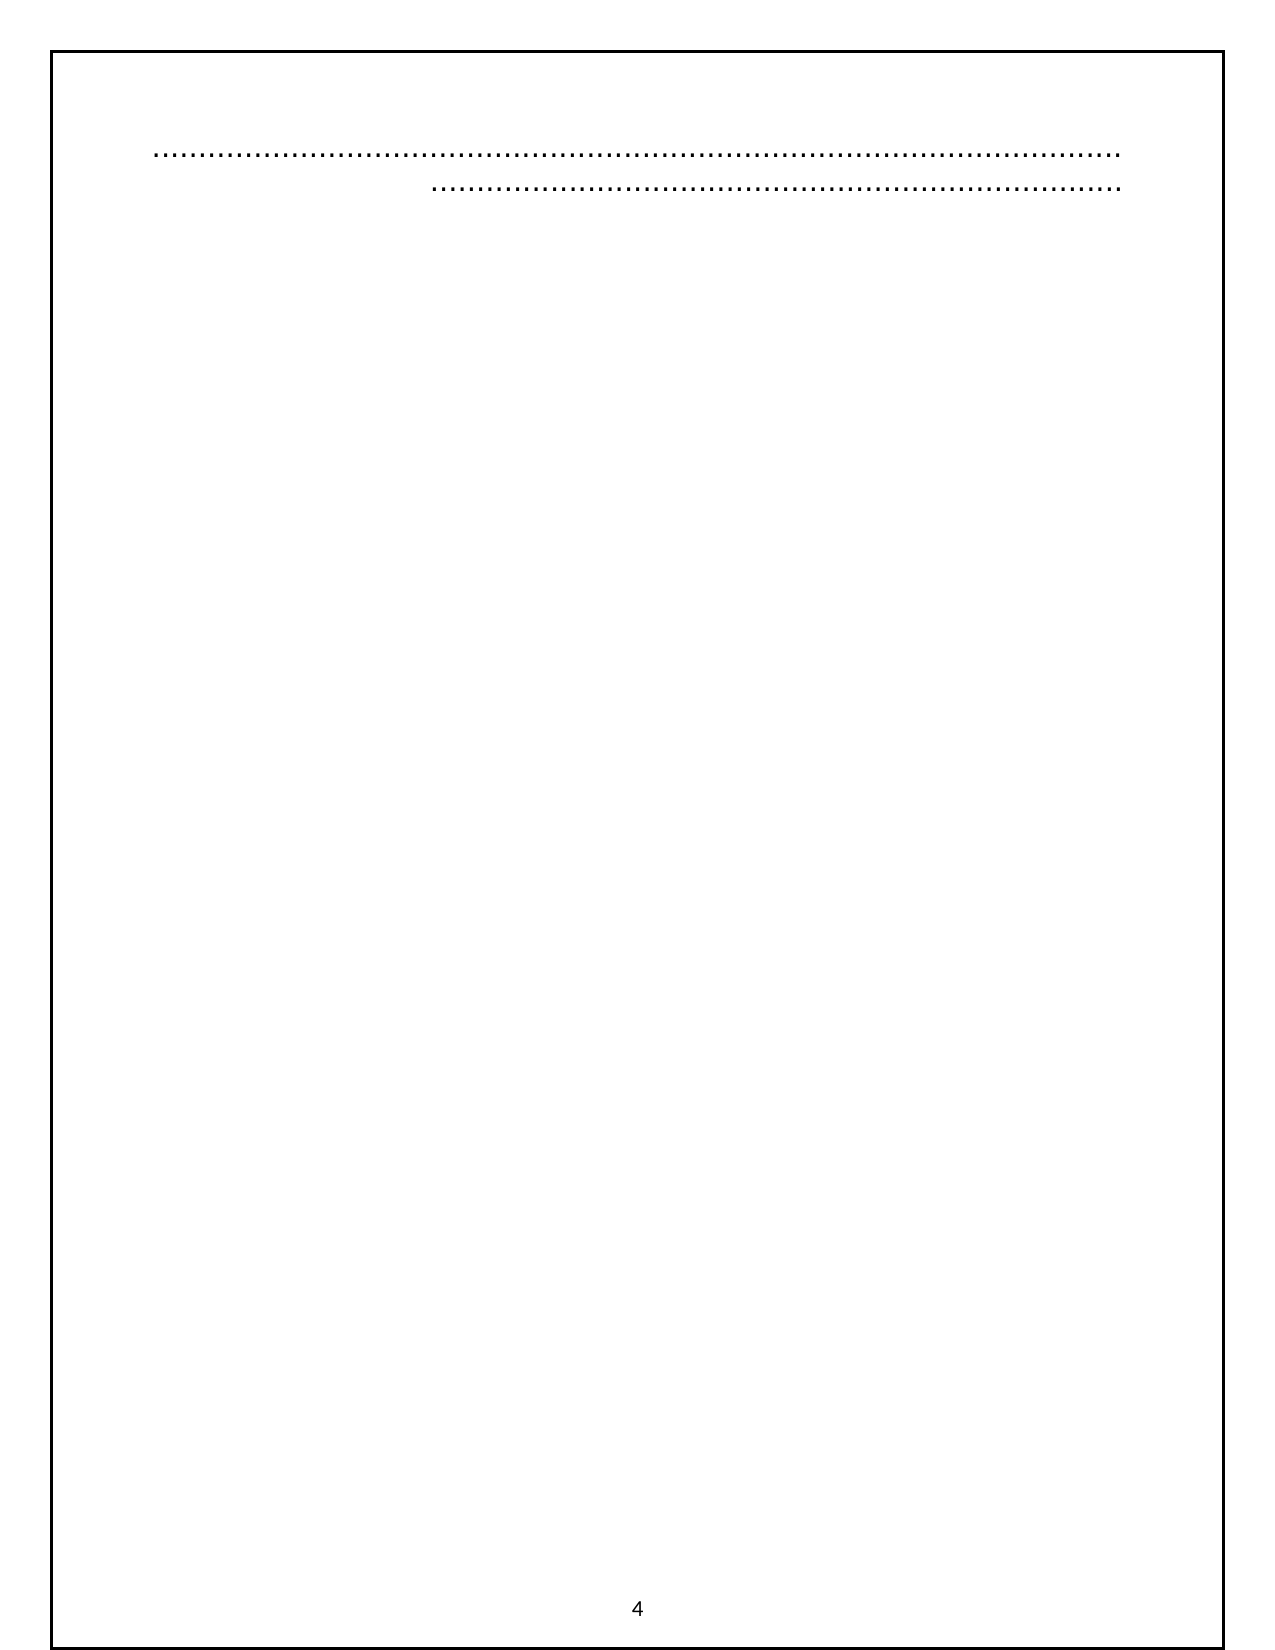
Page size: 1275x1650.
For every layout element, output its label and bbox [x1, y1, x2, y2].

text [150, 130, 1125, 198]
